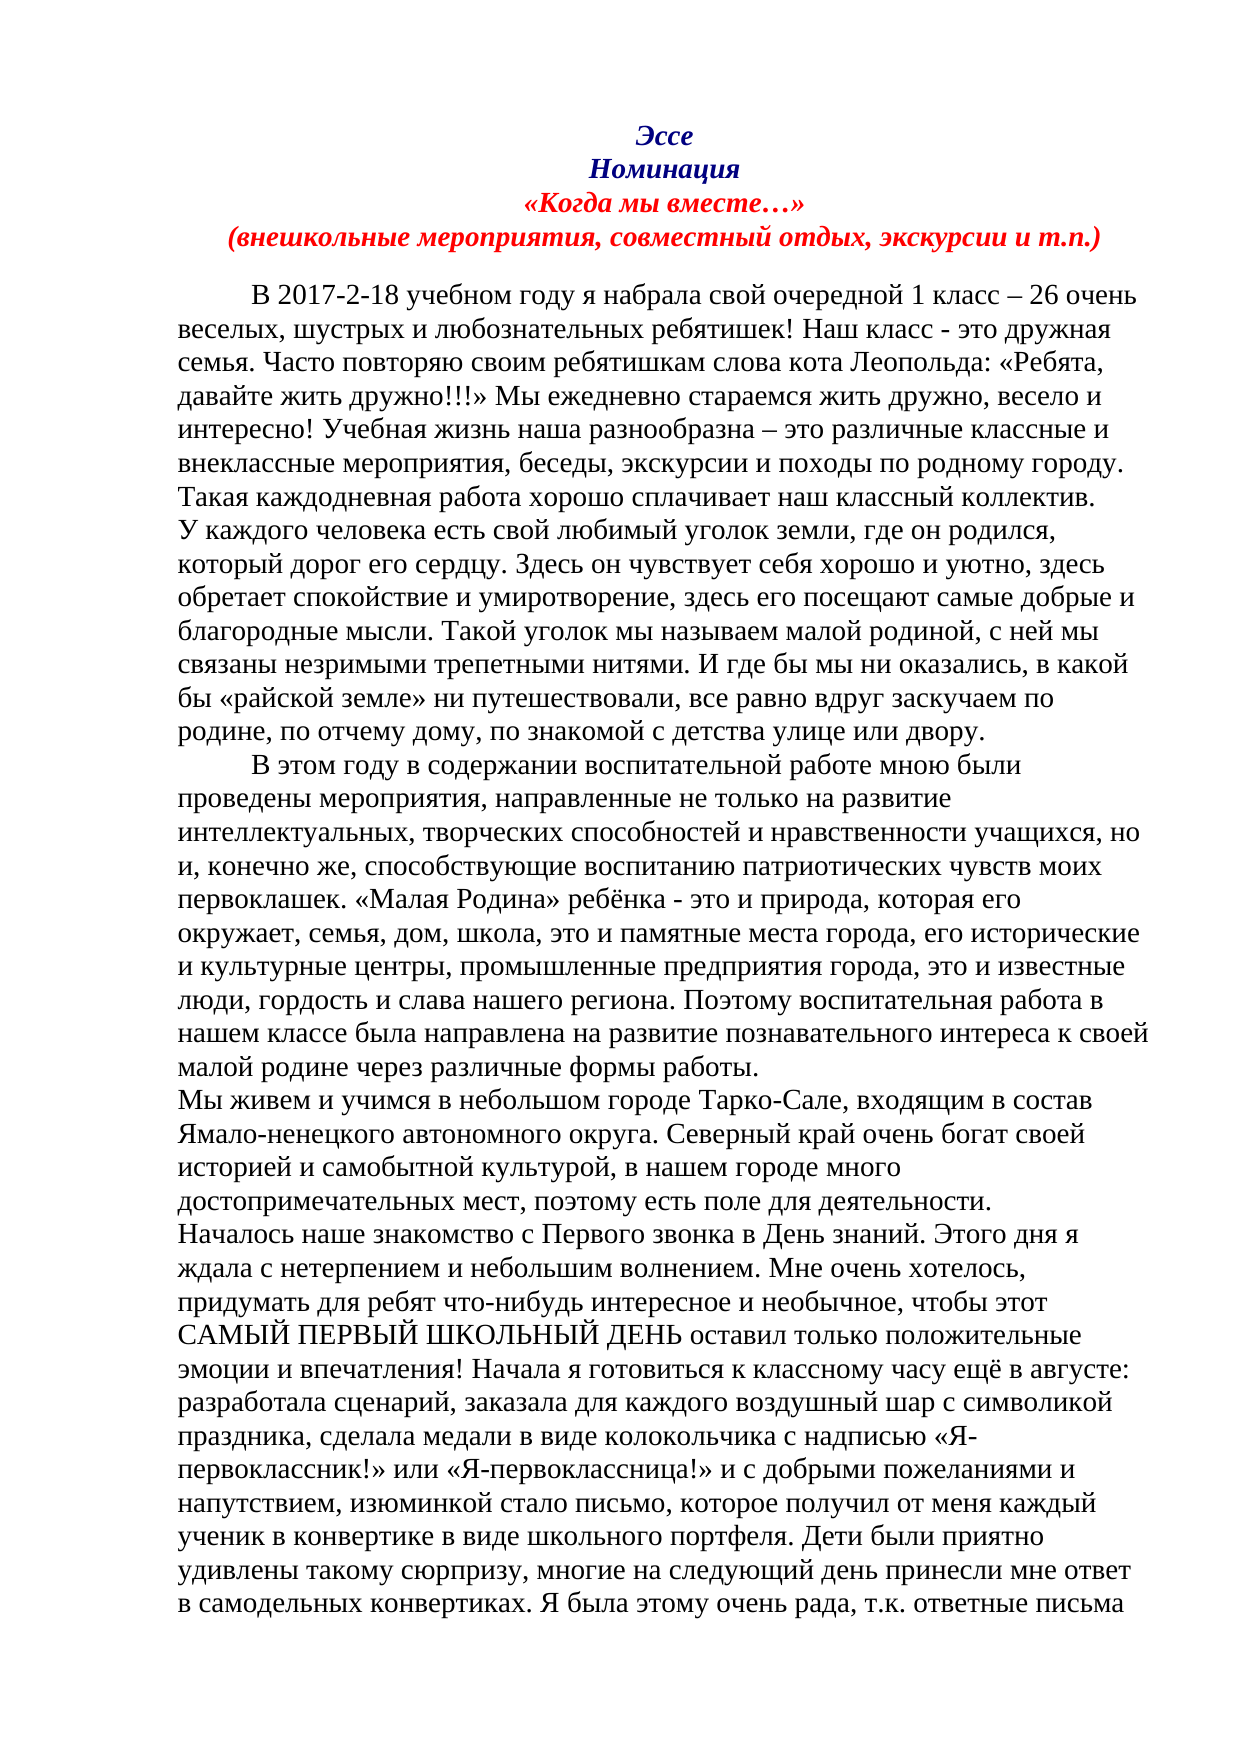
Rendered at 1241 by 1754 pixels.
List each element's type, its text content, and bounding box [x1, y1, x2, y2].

text Эссе [177, 118, 1152, 152]
text В 2017-2-18 учебном году я набрала свой очередной 1 класс – 26 очень веселых, шустрых и любознательных ребятишек! Наш класс - это дружная семья. Часто повторяю своим ребятишкам слова кота Леопольда: «Ребята, давайте жить дружно!!!» Мы ежедневно стараемся жить дружно, весело и интересно! Учебная жизнь наша разнообразна – это различные классные и внеклассные мероприятия, беседы, экскурсии и походы по родному городу. Такая каждодневная работа хорошо сплачивает наш классный коллектив. [177, 277, 1152, 512]
text У каждого человека есть свой любимый уголок земли, где он родился, который дорог его сердцу. Здесь он чувствует себя хорошо и уютно, здесь обретает спокойствие и умиротворение, здесь его посещают самые добрые и благородные мысли. Такой уголок мы называем малой родиной, с ней мы связаны незримыми трепетными нитями. И где бы мы ни оказались, в какой бы «райской земле» ни путешествовали, все равно вдруг заскучаем по родине, по отчему дому, по знакомой с детства улице или двору. [177, 512, 1152, 747]
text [177, 1217, 1152, 1619]
text (внешкольные мероприятия, совместный отдых, экскурсии и т.п.) [177, 219, 1152, 252]
text Мы живем и учимся в небольшом городе Тарко-Сале, входящим в состав Ямало-ненецкого автономного округа. Северный край очень богат своей историей и самобытной культурой, в нашем городе много достопримечательных мест, поэтому есть поле для деятельности. [177, 1082, 1152, 1217]
text «Когда мы вместе…» [177, 185, 1152, 219]
text Номинация [177, 152, 1152, 185]
text В этом году в содержании воспитательной работе мною были проведены мероприятия, направленные не только на развитие интеллектуальных, творческих способностей и нравственности учащихся, но и, конечно же, способствующие воспитанию патриотических чувств моих первоклашек. «Малая Родина» ребёнка - это и природа, которая его окружает, семья, дом, школа, это и памятные места города, его исторические и культурные центры, промышленные предприятия города, это и известные люди, гордость и слава нашего региона. Поэтому воспитательная работа в нашем классе была направлена на развитие познавательного интереса к своей малой родине через различные формы работы. [177, 747, 1152, 1082]
